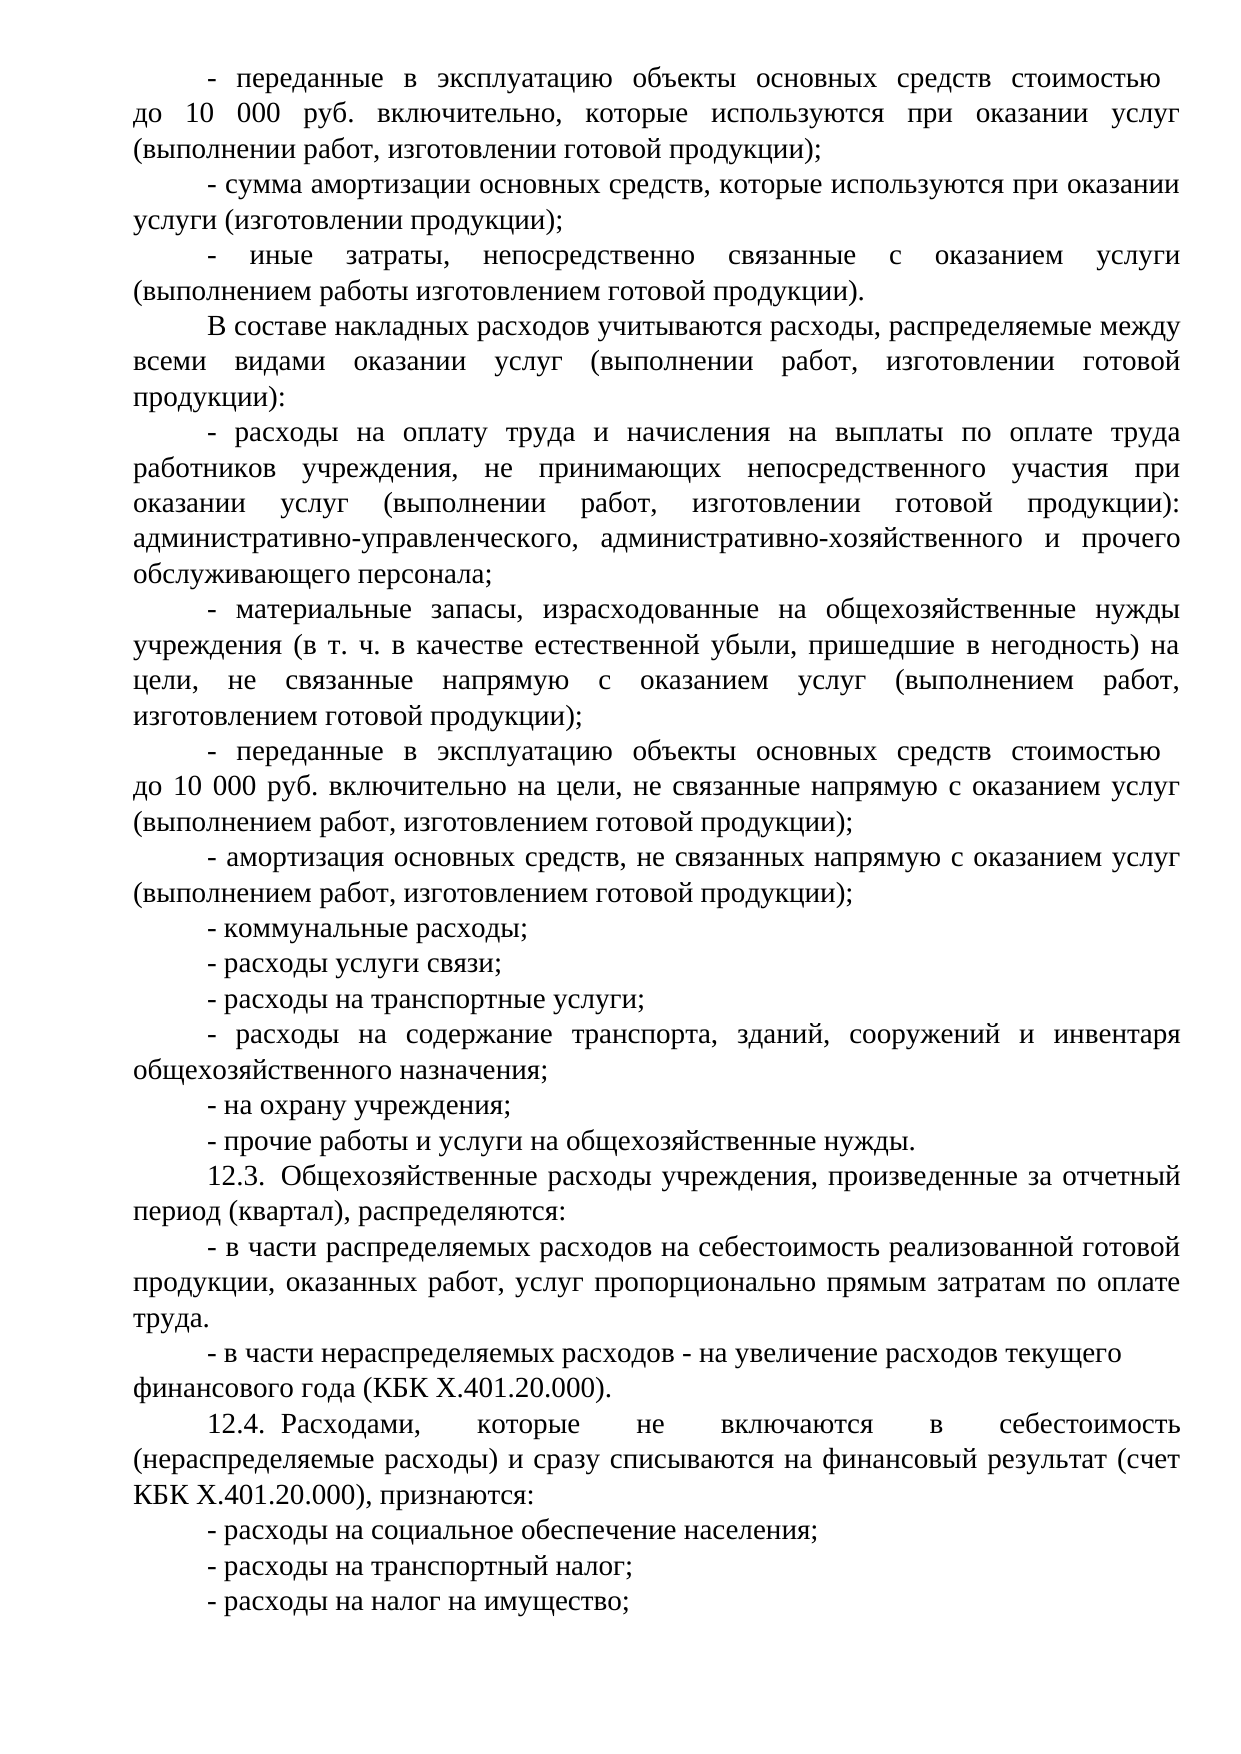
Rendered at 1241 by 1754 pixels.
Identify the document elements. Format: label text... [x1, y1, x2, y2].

list - расходы на социальное обеспечение населения; [133, 1511, 1181, 1547]
list - в части нераспределяемых расходов - на увеличение расходов текущего финансового года (КБК Х.401.20.000). [133, 1334, 1181, 1405]
text В составе накладных расходов учитываются расходы, распределяемые между всеми видами оказании услуг (выполнении работ, изготовлении готовой продукции): [133, 307, 1181, 413]
list - расходы на транспортный налог; [133, 1547, 1181, 1582]
list - расходы услуги связи; [133, 944, 1181, 980]
list - коммунальные расходы; [133, 909, 1181, 944]
list - расходы на налог на имущество; [133, 1582, 1181, 1617]
list - амортизация основных средств, не связанных напрямую с оказанием услуг (выполнением работ, изготовлением готовой продукции); [133, 838, 1181, 909]
list Расходами, которые не включаются в себестоимость (нераспределяемые расходы) и сразу списываются на финансовый результат (счет КБК Х.401.20.000), признаются: [133, 1405, 1181, 1511]
list - на охрану учреждения; [133, 1086, 1181, 1122]
list - переданные в эксплуатацию объекты основных средств стоимостью до 10 000 руб. включительно на цели, не связанные напрямую с оказанием услуг (выполнением работ, изготовлением готовой продукции); [133, 732, 1181, 838]
list - переданные в эксплуатацию объекты основных средств стоимостью до 10 000 руб. включительно, которые используются при оказании услуг (выполнении работ, изготовлении готовой продукции); [133, 59, 1181, 165]
list - расходы на содержание транспорта, зданий, сооружений и инвентаря общехозяйственного назначения; [133, 1015, 1181, 1086]
list - в части распределяемых расходов на себестоимость реализованной готовой продукции, оказанных работ, услуг пропорционально прямым затратам по оплате труда. [133, 1228, 1181, 1334]
list - иные затраты, непосредственно связанные с оказанием услуги (выполнением работы изготовлением готовой продукции). [133, 236, 1181, 307]
list - расходы на транспортные услуги; [133, 980, 1181, 1015]
list - материальные запасы, израсходованные на общехозяйственные нужды учреждения (в т. ч. в качестве естественной убыли, пришедшие в негодность) на цели, не связанные напрямую с оказанием услуг (выполнением работ, изготовлением готовой продукции); [133, 590, 1181, 732]
list - расходы на оплату труда и начисления на выплаты по оплате труда работников учреждения, не принимающих непосредственного участия при оказании услуг (выполнении работ, изготовлении готовой продукции): административно-управленческого, административно-хозяйственного и прочего обслуживающего персонала; [133, 413, 1181, 590]
list Общехозяйственные расходы учреждения, произведенные за отчетный период (квартал), распределяются: [133, 1157, 1181, 1228]
list - сумма амортизации основных средств, которые используются при оказании услуги (изготовлении продукции); [133, 165, 1181, 236]
list - прочие работы и услуги на общехозяйственные нужды. [133, 1122, 1181, 1157]
